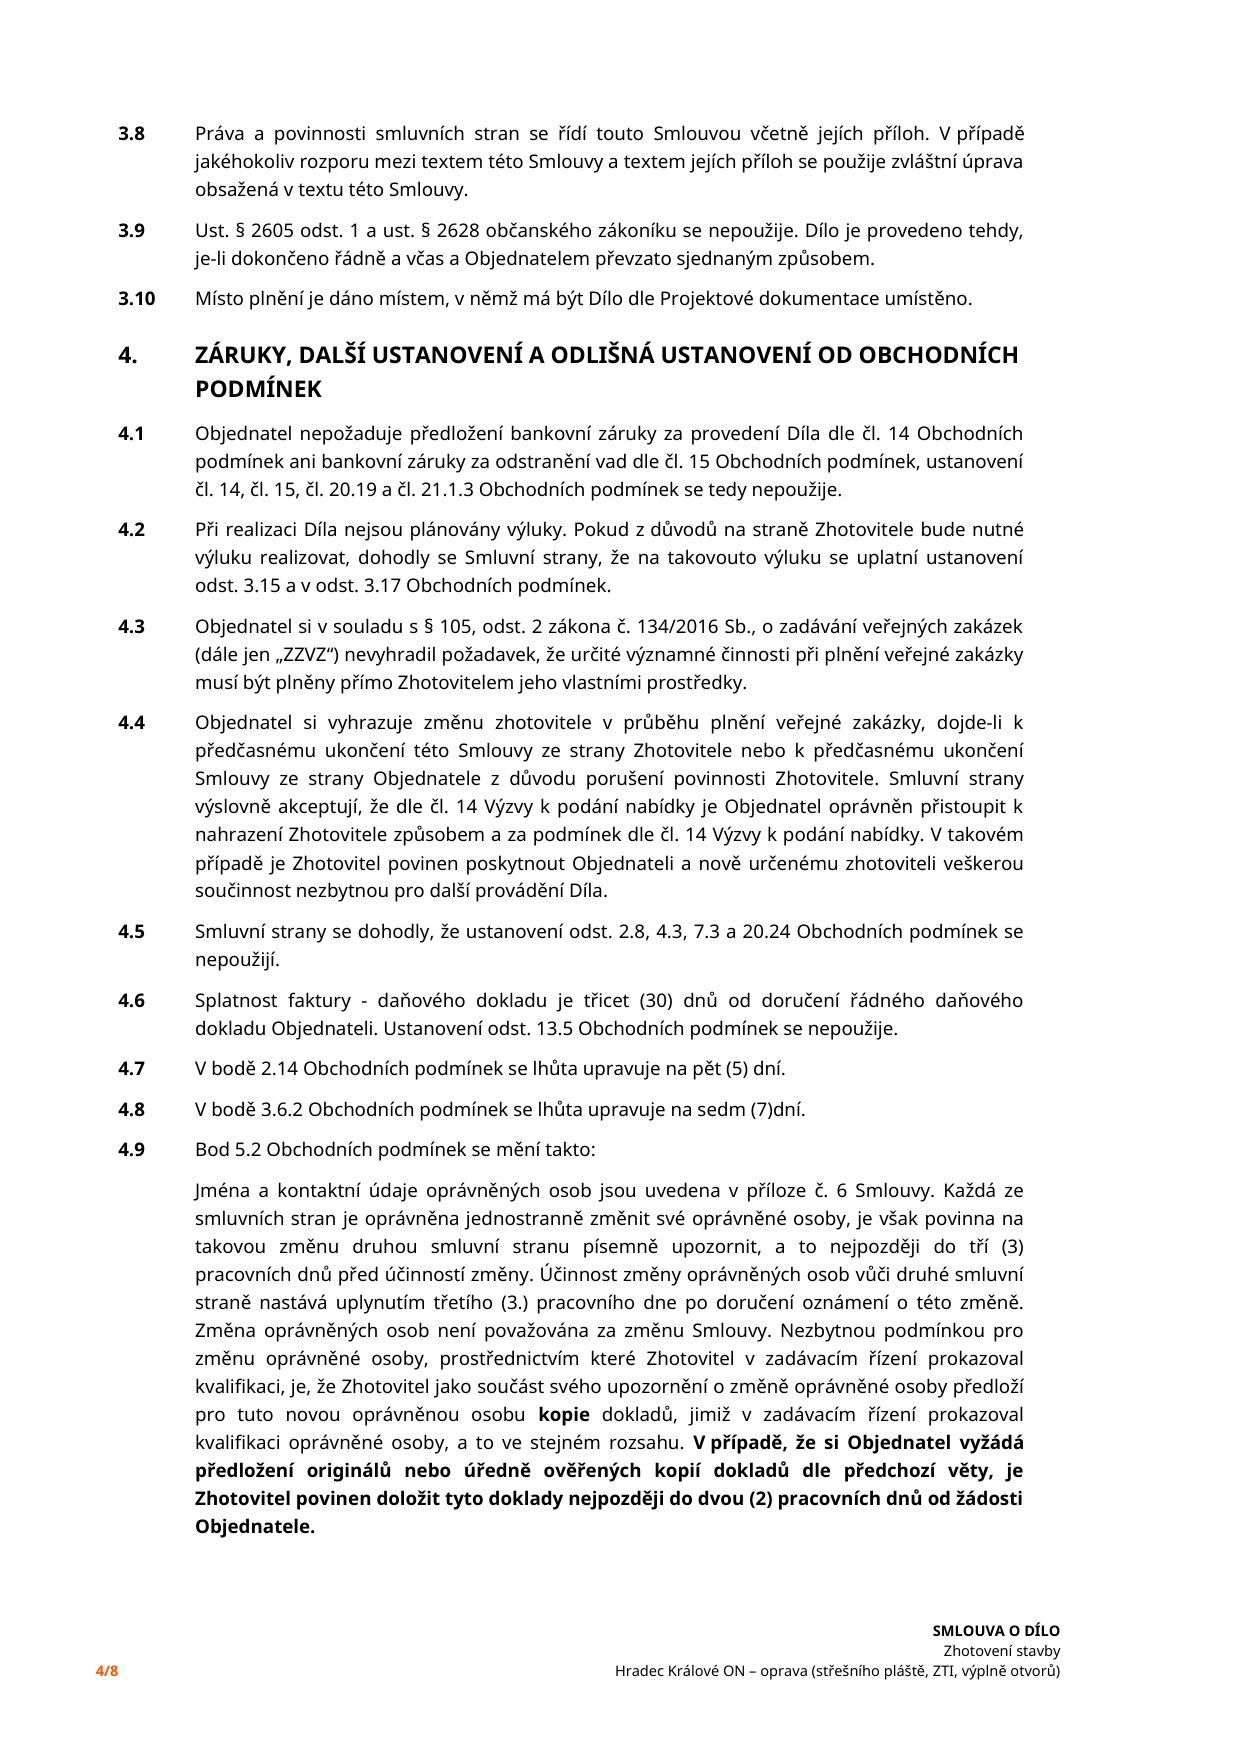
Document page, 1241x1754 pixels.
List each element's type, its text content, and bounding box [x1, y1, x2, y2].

text Jména a kontaktní údaje oprávněných osob jsou uvedena v příloze č. 6 Smlouvy. Každá ze smluvních stran je oprávněna jednostranně změnit své oprávněné osoby, je však povinna na takovou změnu druhou smluvní stranu písemně upozornit, a to nejpozději do tří (3) pracovních dnů před účinností změny. Účinnost změny oprávněných osob vůči druhé smluvní straně nastává uplynutím třetího (3.) pracovního dne po doručení oznámení o této změně. Změna oprávněných osob není považována za změnu Smlouvy. Nezbytnou podmínkou pro změnu oprávněné osoby, prostřednictvím které Zhotovitel v zadávacím řízení prokazoval kvalifikaci, je, že Zhotovitel jako součást svého upozornění o změně oprávněné osoby předloží pro tuto novou oprávněnou osobu kopie dokladů, jimiž v zadávacím řízení prokazoval kvalifikaci oprávněné osoby, a to ve stejném rozsahu. V případě, že si Objednatel vyžádá předložení originálů nebo úředně ověřených kopií dokladů dle předchozí věty, je Zhotovitel povinen doložit tyto doklady nejpozději do dvou (2) pracovních dnů od žádosti Objednatele. [195, 1177, 1024, 1539]
text Ust. § 2605 odst. 1 a ust. § 2628 občanského zákoníku se nepoužije. Dílo je provedeno tehdy, je-li dokončeno řádně a včas a Objednatelem převzato sjednaným způsobem. [118, 217, 1024, 271]
text Objednatel si vyhrazuje změnu zhotovitele v průběhu plnění veřejné zakázky, dojde-li k předčasnému ukončení této Smlouvy ze strany Zhotovitele nebo k předčasnému ukončení Smlouvy ze strany Objednatele z důvodu porušení povinnosti Zhotovitele. Smluvní strany výslovně akceptují, že dle čl. 14 Výzvy k podání nabídky je Objednatel oprávněn přistoupit k nahrazení Zhotovitele způsobem a za podmínek dle čl. 14 Výzvy k podání nabídky. V takovém případě je Zhotovitel povinen poskytnout Objednateli a nově určenému zhotoviteli veškerou součinnost nezbytnou pro další provádění Díla. [118, 710, 1024, 903]
text Splatnost faktury - daňového dokladu je třicet (30) dnů od doručení řádného daňového dokladu Objednateli. Ustanovení odst. 13.5 Obchodních podmínek se nepoužije. [118, 987, 1024, 1040]
text Smluvní strany se dohodly, že ustanovení odst. 2.8, 4.3, 7.3 a 20.24 Obchodních podmínek se nepoužijí. [118, 918, 1024, 972]
text Objednatel nepožaduje předložení bankovní záruky za provedení Díla dle čl. 14 Obchodních podmínek ani bankovní záruky za odstranění vad dle čl. 15 Obchodních podmínek, ustanovení čl. 14, čl. 15, čl. 20.19 a čl. 21.1.3 Obchodních podmínek se tedy nepoužije. [118, 420, 1024, 502]
text Objednatel si v souladu s § 105, odst. 2 zákona č. 134/2016 Sb., o zadávání veřejných zakázek (dále jen „ZZVZ“) nevyhradil požadavek, že určité významné činnosti při plnění veřejné zakázky musí být plněny přímo Zhotovitelem jeho vlastními prostředky. [118, 613, 1024, 695]
text Místo plnění je dáno místem, v němž má být Dílo dle Projektové dokumentace umístěno. [118, 286, 1024, 311]
text Bod 5.2 Obchodních podmínek se mění takto: [118, 1136, 1024, 1162]
text V bodě 2.14 Obchodních podmínek se lhůta upravuje na pět (5) dní. [118, 1055, 1024, 1081]
text Při realizaci Díla nejsou plánovány výluky. Pokud z důvodů na straně Zhotovitele bude nutné výluku realizovat, dohodly se Smluvní strany, že na takovouto výluku se uplatní ustanovení odst. 3.15 a v odst. 3.17 Obchodních podmínek. [118, 517, 1024, 598]
text ZÁRUKY, DALŠÍ USTANOVENÍ A ODLIŠNÁ USTANOVENÍ OD OBCHODNÍCH PODMÍNEK [118, 339, 1024, 404]
text V bodě 3.6.2 Obchodních podmínek se lhůta upravuje na sedm (7)dní. [118, 1096, 1024, 1121]
text Práva a povinnosti smluvních stran se řídí touto Smlouvou včetně jejích příloh. V případě jakéhokoliv rozporu mezi textem této Smlouvy a textem jejích příloh se použije zvláštní úprava obsažená v textu této Smlouvy. [118, 121, 1024, 202]
